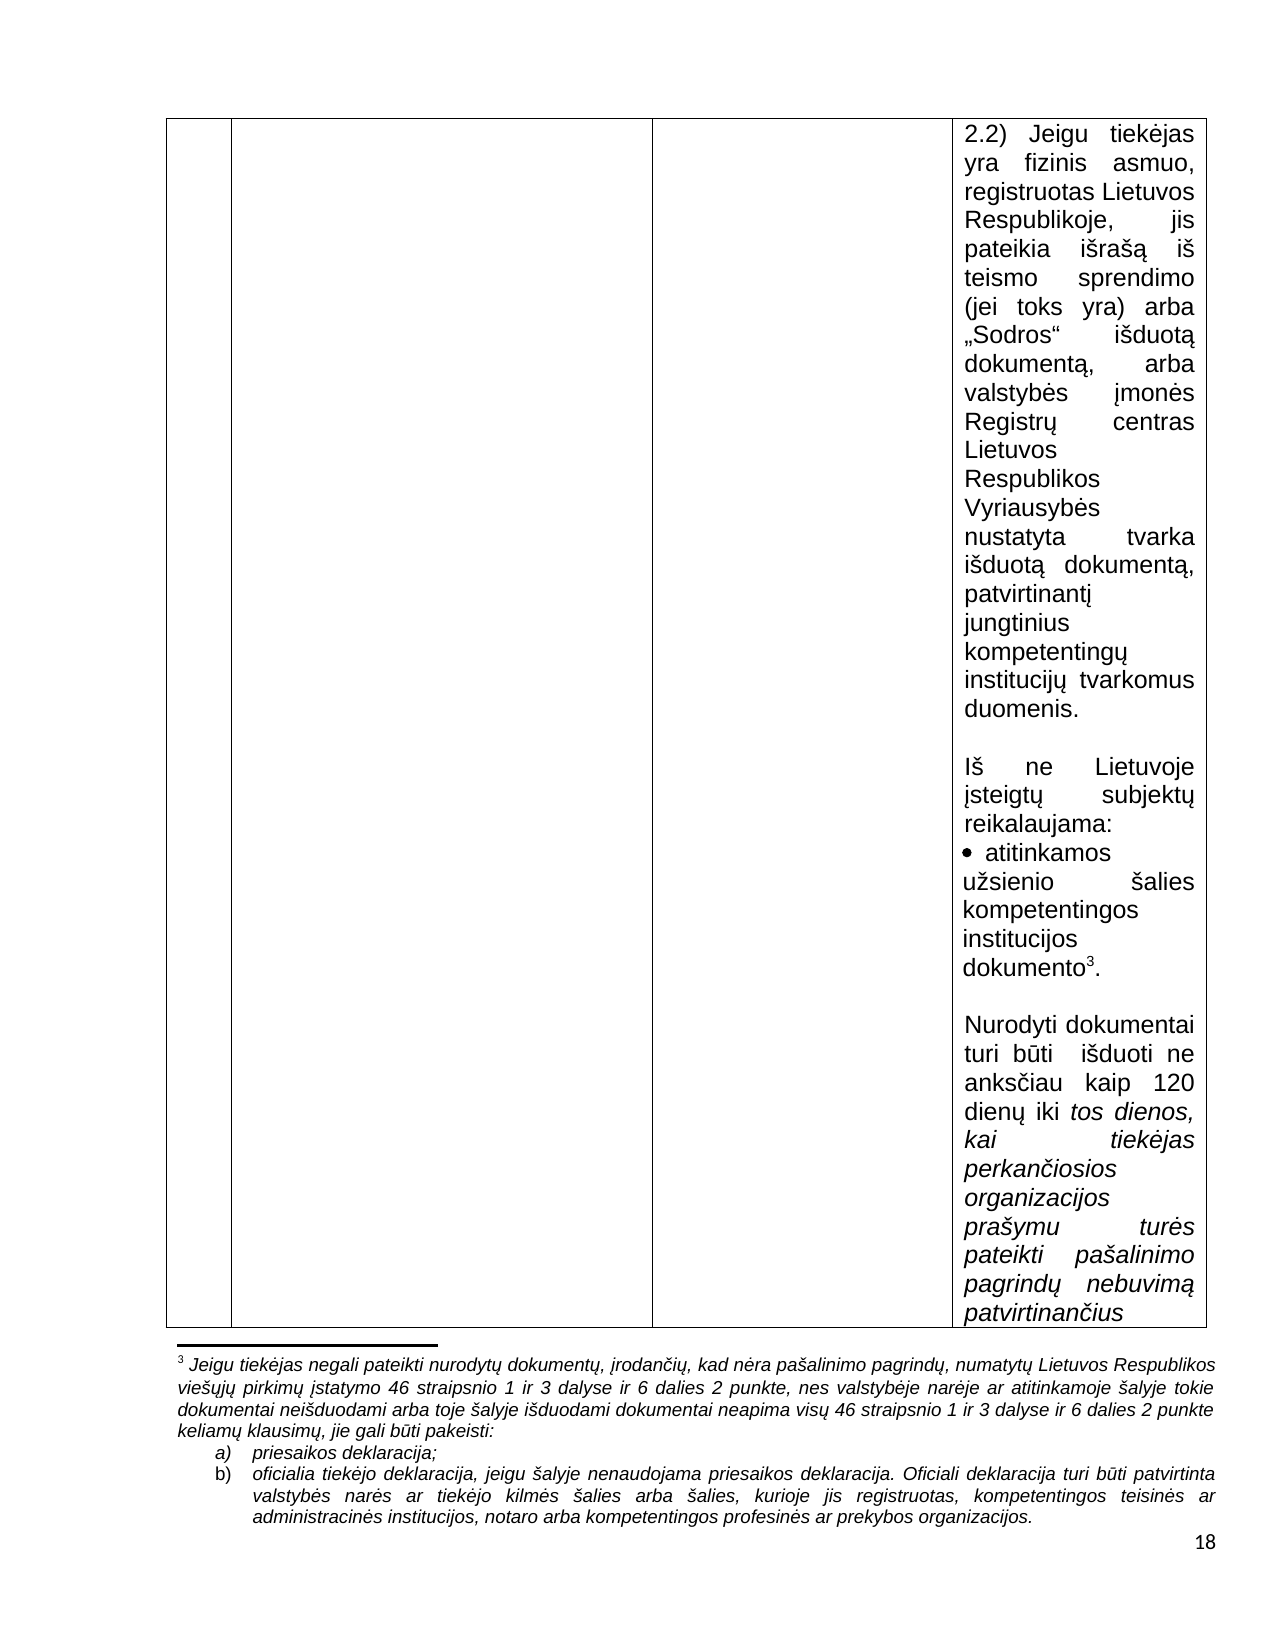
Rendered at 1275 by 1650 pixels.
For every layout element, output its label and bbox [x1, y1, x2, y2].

table_cell [232, 119, 652, 1327]
table_cell [953, 119, 1206, 1327]
table_cell [167, 119, 231, 1327]
table_cell [653, 119, 952, 1327]
